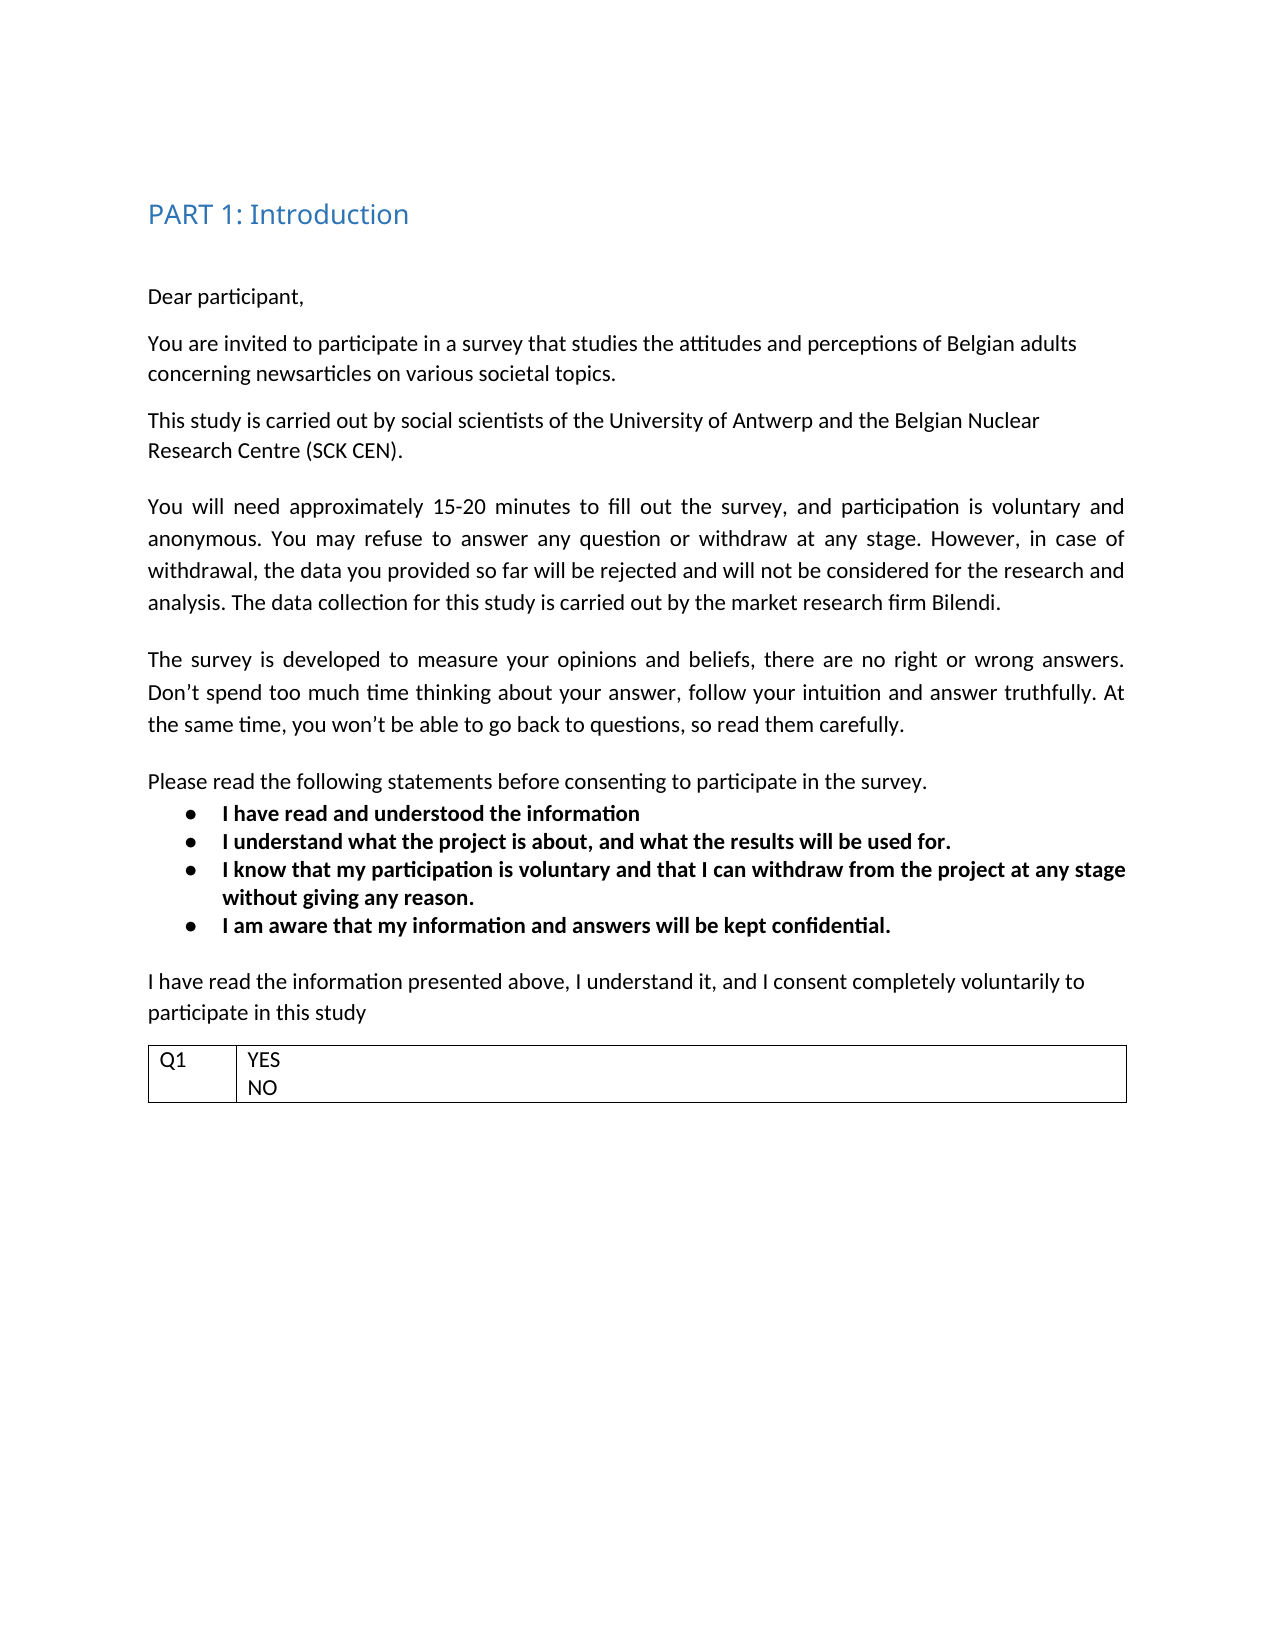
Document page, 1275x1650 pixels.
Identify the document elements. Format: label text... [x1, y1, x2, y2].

list I have read and understood the information [185, 799, 1127, 827]
text Dear participant, [148, 282, 1127, 310]
text You will need approximately 15-20 minutes to fill out the survey, and participation is voluntary and anonymous. You may refuse to answer any question or withdraw at any stage. However, in case of withdrawal, the data you provided so far will be rejected and will not be considered for the research and analysis. The data collection for this study is carried out by the market research firm Bilendi. [148, 492, 1127, 616]
list I am aware that my information and answers will be kept confidential. [185, 911, 1127, 939]
table_header Q1 [149, 1046, 236, 1102]
text I have read the information presented above, I understand it, and I consent completely voluntarily to participate in this study [148, 967, 1127, 1026]
subtitle PART 1: Introduction [148, 196, 1127, 233]
text You are invited to participate in a survey that studies the attitudes and perceptions of Belgian adults concerning newsarticles on various societal topics. [148, 329, 1127, 387]
list I know that my participation is voluntary and that I can withdraw from the project at any stage without giving any reason. [185, 855, 1127, 911]
list I understand what the project is about, and what the results will be used for. [185, 827, 1127, 855]
text The survey is developed to measure your opinions and beliefs, there are no right or wrong answers. Don’t spend too much time thinking about your answer, follow your intuition and answer truthfully. At the same time, you won’t be able to go back to questions, so read them carefully. [148, 646, 1127, 738]
table_header YES NO [237, 1046, 1126, 1102]
text This study is carried out by social scientists of the University of Antwerp and the Belgian Nuclear Research Centre (SCK CEN). [148, 406, 1127, 464]
text Please read the following statements before consenting to participate in the survey. [148, 767, 1127, 795]
